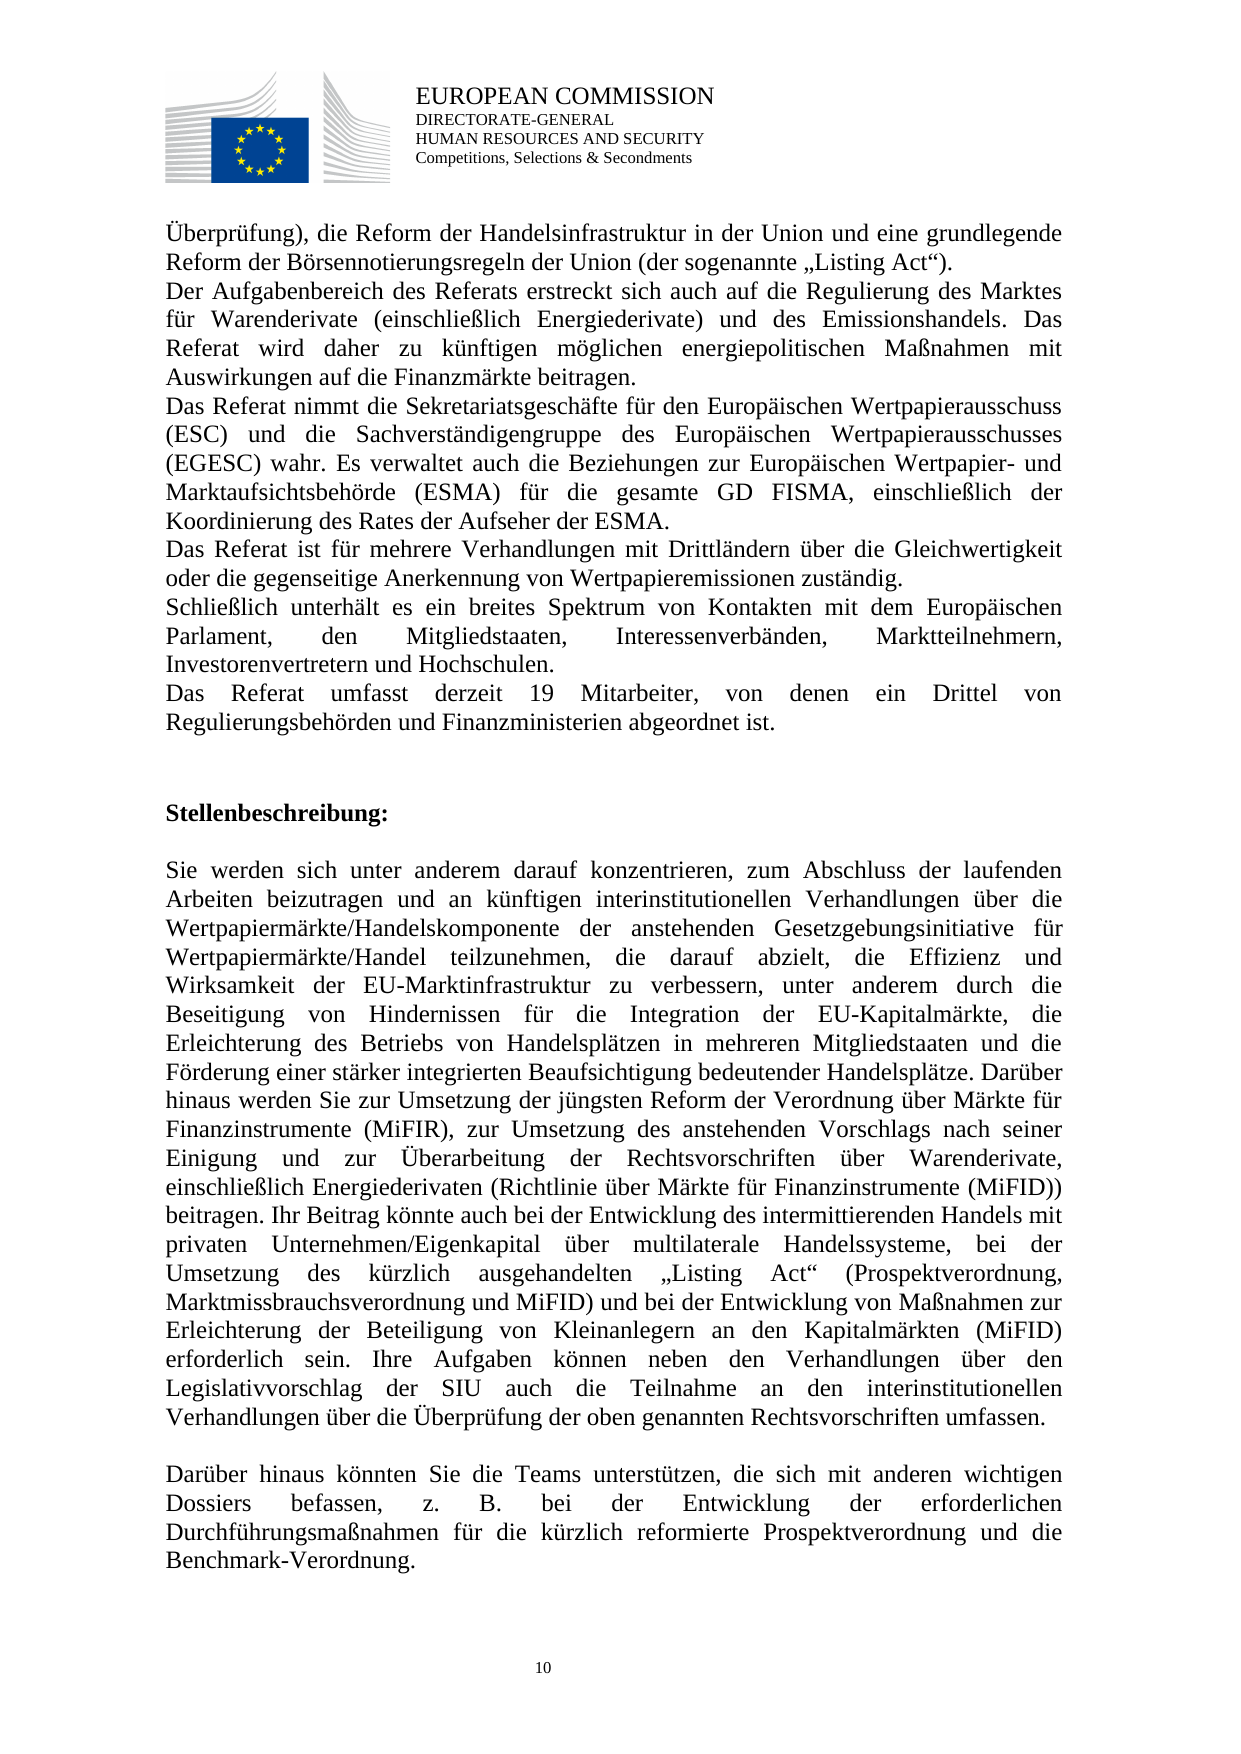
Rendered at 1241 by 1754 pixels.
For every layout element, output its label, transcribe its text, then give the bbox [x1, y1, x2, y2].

text Der Aufgabenbereich des Referats erstreckt sich auch auf die Regulierung des Marktes für Warenderivate (einschließlich Energiederivate) und des Emissionshandels. Das Referat wird daher zu künftigen möglichen energiepolitischen Maßnahmen mit Auswirkungen auf die Finanzmärkte beitragen. [165, 276, 1063, 391]
text Das Referat umfasst derzeit 19 Mitarbeiter, von denen ein Drittel von Regulierungsbehörden und Finanzministerien abgeordnet ist. [165, 678, 1063, 736]
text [165, 134, 1063, 276]
text Darüber hinaus könnten Sie die Teams unterstützen, die sich mit anderen wichtigen Dossiers befassen, z. B. bei der Entwicklung der erforderlichen Durchführungsmaßnahmen für die kürzlich reformierte Prospektverordnung und die Benchmark-Verordnung. [165, 1459, 1063, 1574]
text Sie werden sich unter anderem darauf konzentrieren, zum Abschluss der laufenden Arbeiten beizutragen und an künftigen interinstitutionellen Verhandlungen über die Wertpapiermärkte/Handelskomponente der anstehenden Gesetzgebungsinitiative für Wertpapiermärkte/Handel teilzunehmen, die darauf abzielt, die Effizienz und Wirksamkeit der EU-Marktinfrastruktur zu verbessern, unter anderem durch die Beseitigung von Hindernissen für die Integration der EU-Kapitalmärkte, die Erleichterung des Betriebs von Handelsplätzen in mehreren Mitgliedstaaten und die Förderung einer stärker integrierten Beaufsichtigung bedeutender Handelsplätze. Darüber hinaus werden Sie zur Umsetzung der jüngsten Reform der Verordnung über Märkte für Finanzinstrumente (MiFIR), zur Umsetzung des anstehenden Vorschlags nach seiner Einigung und zur Überarbeitung der Rechtsvorschriften über Warenderivate, einschließlich Energiederivaten (Richtlinie über Märkte für Finanzinstrumente (MiFID)) beitragen. Ihr Beitrag könnte auch bei der Entwicklung des intermittierenden Handels mit privaten Unternehmen/Eigenkapital über multilaterale Handelssysteme, bei der Umsetzung des kürzlich ausgehandelten „Listing Act“ (Prospektverordnung, Marktmissbrauchsverordnung und MiFID) und bei der Entwicklung von Maßnahmen zur Erleichterung der Beteiligung von Kleinanlegern an den Kapitalmärkten (MiFID) erforderlich sein. Ihre Aufgaben können neben den Verhandlungen über den Legislativvorschlag der SIU auch die Teilnahme an den interinstitutionellen Verhandlungen über die Überprüfung der oben genannten Rechtsvorschriften umfassen. [165, 856, 1063, 1431]
text Schließlich unterhält es ein breites Spektrum von Kontakten mit dem Europäischen Parlament, den Mitgliedstaaten, Interessenverbänden, Marktteilnehmern, Investorenvertretern und Hochschulen. [165, 592, 1063, 678]
text Das Referat ist für mehrere Verhandlungen mit Drittländern über die Gleichwertigkeit oder die gegenseitige Anerkennung von Wertpapieremissionen zuständig. [165, 534, 1063, 592]
text Das Referat nimmt die Sekretariatsgeschäfte für den Europäischen Wertpapierausschuss (ESC) und die Sachverständigengruppe des Europäischen Wertpapierausschusses (EGESC) wahr. Es verwaltet auch die Beziehungen zur Europäischen Wertpapier- und Marktaufsichtsbehörde (ESMA) für die gesamte GD FISMA, einschließlich der Koordinierung des Rates der Aufseher der ESMA. [165, 391, 1063, 534]
text Stellenbeschreibung: [165, 798, 1063, 827]
picture [165, 71, 391, 183]
